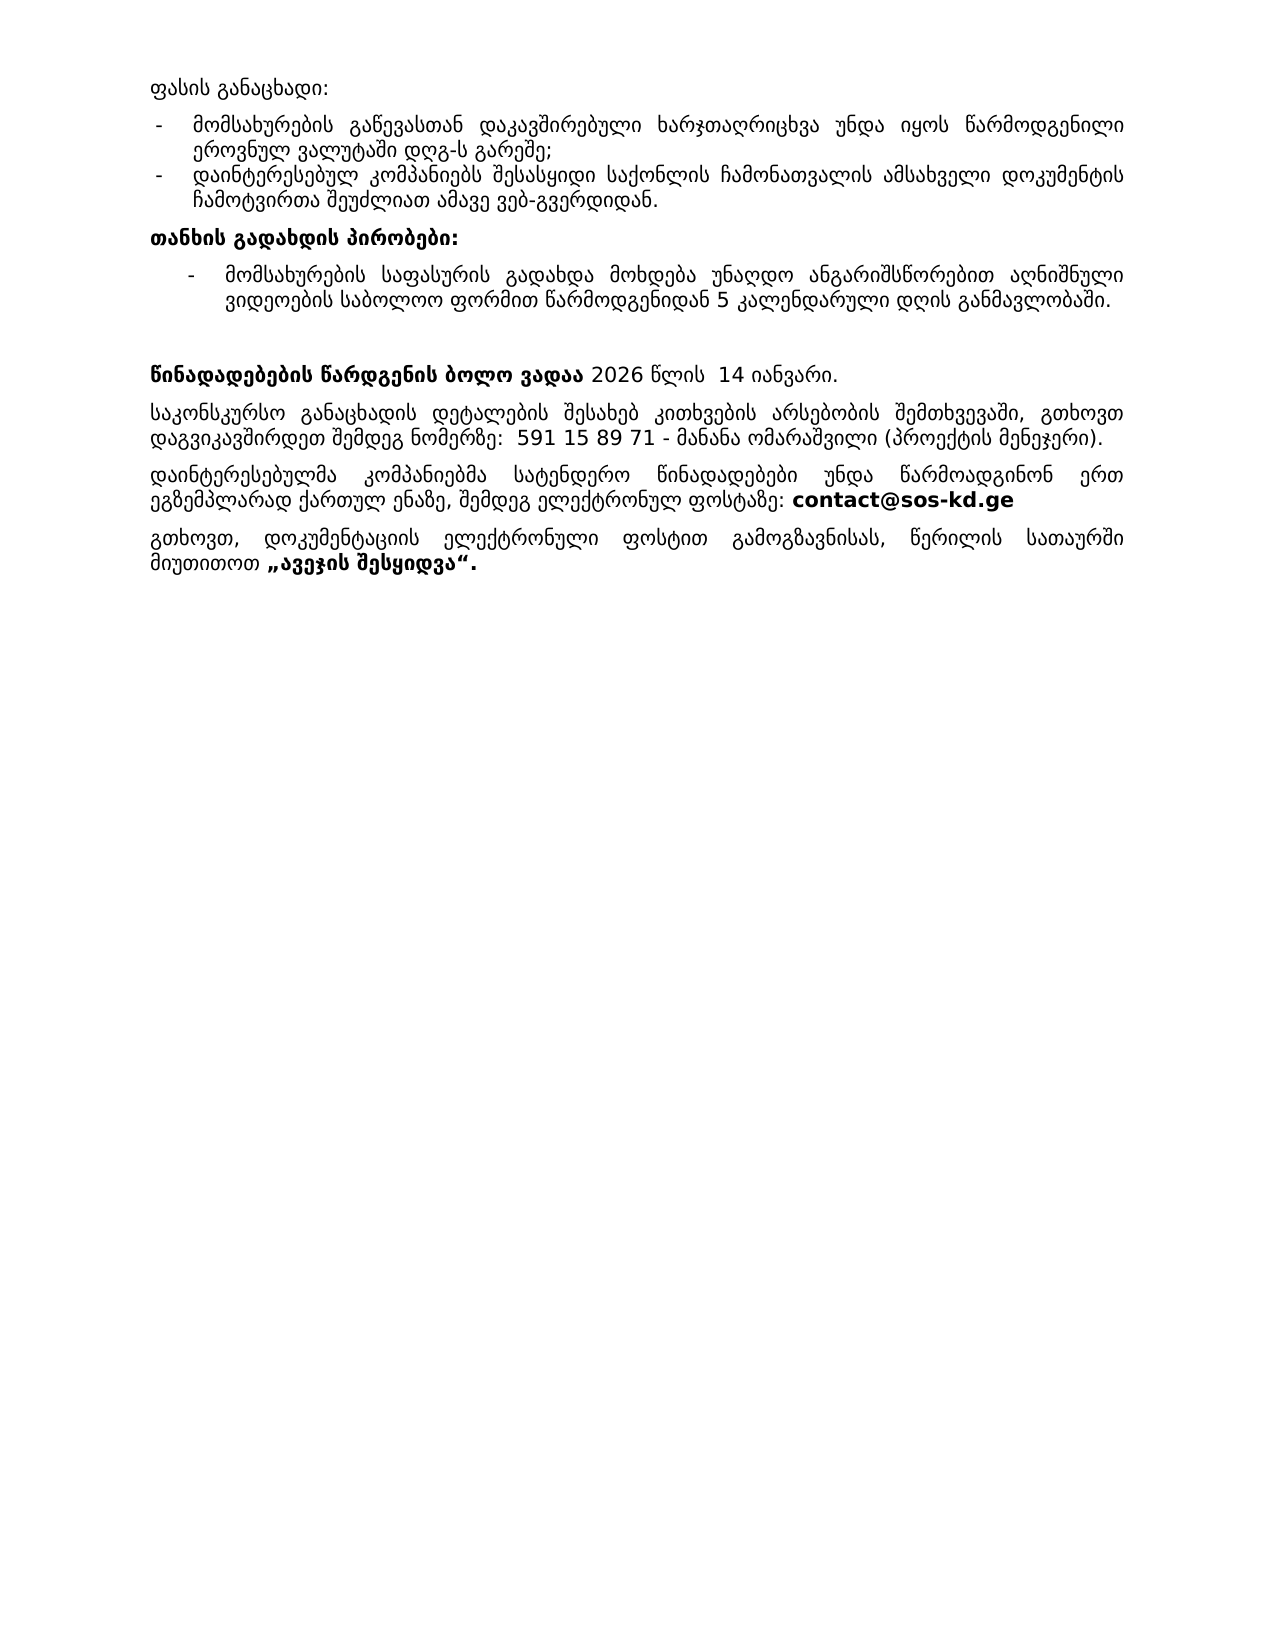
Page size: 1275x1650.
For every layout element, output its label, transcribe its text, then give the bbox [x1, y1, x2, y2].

list მომსახურების საფასურის გადახდა მოხდება უნაღდო ანგარიშსწორებით აღნიშნული ვიდეოების საბოლოო ფორმით წარმოდგენიდან 5 კალენდარული დღის განმავლობაში. [187, 262, 1125, 312]
text თანხის გადახდის პირობები: [150, 225, 1125, 250]
list მომსახურების გაწევასთან დაკავშირებული ხარჯთაღრიცხვა უნდა იყოს წარმოდგენილი ეროვნულ ვალუტაში დღგ-ს გარეშე; [155, 112, 1125, 162]
list დაინტერესებულ კომპანიებს შესასყიდი საქონლის ჩამონათვალის ამსახველი დოკუმენტის ჩამოტვირთა შეუძლიათ ამავე ვებ-გვერდიდან. [155, 162, 1125, 212]
text დაინტერესებულმა კომპანიებმა სატენდერო წინადადებები უნდა წარმოადგინონ ერთ ეგზემპლარად ქართულ ენაზე, შემდეგ ელექტრონულ ფოსტაზე: contact@sos-kd.ge [150, 462, 1125, 512]
text საკონსკურსო განაცხადის დეტალების შესახებ კითხვების არსებობის შემთხვევაში, გთხოვთ დაგვიკავშირდეთ შემდეგ ნომერზე: 591 15 89 71 - მანანა ომარაშვილი (პროექტის მენეჯერი). [150, 400, 1125, 450]
text ფასის განაცხადი: [150, 75, 1125, 100]
text გთხოვთ, დოკუმენტაციის ელექტრონული ფოსტით გამოგზავნისას, წერილის სათაურში მიუთითოთ „ავეჯის შესყიდვა“. [150, 525, 1125, 575]
text წინადადებების წარდგენის ბოლო ვადაა 2026 წლის 14 იანვარი. [150, 362, 1125, 387]
